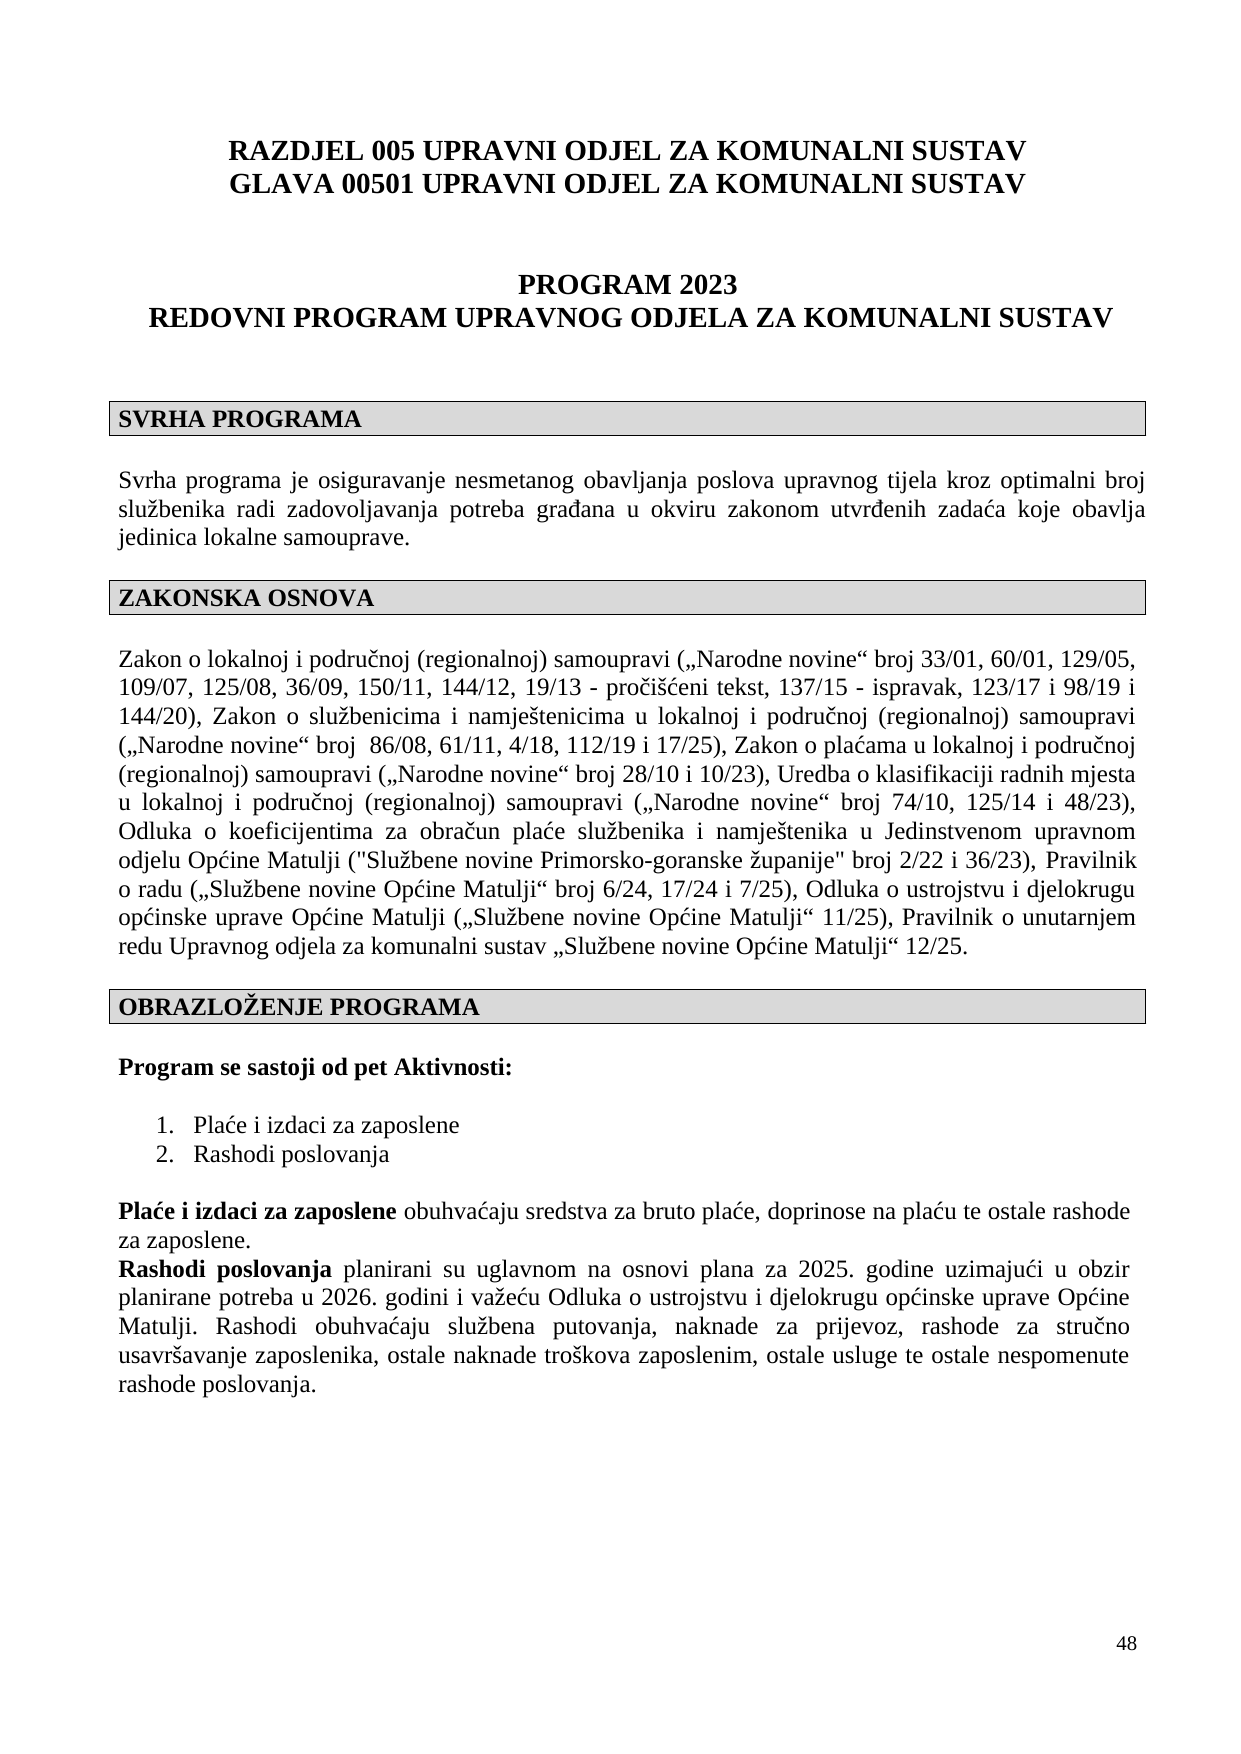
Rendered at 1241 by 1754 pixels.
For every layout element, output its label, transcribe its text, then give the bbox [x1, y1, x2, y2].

text Svrha programa je osiguravanje nesmetanog obavljanja poslova upravnog tijela kroz optimalni broj službenika radi zadovoljavanja potreba građana u okviru zakonom utvrđenih zadaća koje obavlja jedinica lokalne samouprave. [118, 465, 1147, 551]
list ZAKONSKA OSNOVA [110, 581, 1145, 614]
text RAZDJEL 005 UPRAVNI ODJEL ZA KOMUNALNI SUSTAV [118, 133, 1137, 166]
text GLAVA 00501 UPRAVNI ODJEL ZA KOMUNALNI SUSTAV [118, 166, 1137, 200]
text Zakon o lokalnoj i područnoj (regionalnoj) samoupravi („Narodne novine“ broj 33/01, 60/01, 129/05, 109/07, 125/08, 36/09, 150/11, 144/12, 19/13 - pročišćeni tekst, 137/15 - ispravak, 123/17 i 98/19 i 144/20), Zakon o službenicima i namještenicima u lokalnoj i područnoj (regionalnoj) samoupravi („Narodne novine“ broj 86/08, 61/11, 4/18, 112/19 i 17/25), Zakon o plaćama u lokalnoj i područnoj (regionalnoj) samoupravi („Narodne novine“ broj 28/10 i 10/23), Uredba o klasifikaciji radnih mjesta u lokalnoj i područnoj (regionalnoj) samoupravi („Narodne novine“ broj 74/10, 125/14 i 48/23), Odluka o koeficijentima za obračun plaće službenika i namještenika u Jedinstvenom upravnom odjelu Općine Matulji ("Službene novine Primorsko-goranske županije" broj 2/22 i 36/23), Pravilnik o radu („Službene novine Općine Matulji“ broj 6/24, 17/24 i 7/25), Odluka o ustrojstvu i djelokrugu općinske uprave Općine Matulji („Službene novine Općine Matulji“ 11/25), Pravilnik o unutarnjem redu Upravnog odjela za komunalni sustav „Službene novine Općine Matulji“ 12/25. [118, 644, 1137, 960]
text Program se sastoji od pet Aktivnosti: [118, 1052, 1131, 1081]
list Rashodi poslovanja [156, 1139, 1131, 1167]
list OBRAZLOŽENJE PROGRAMA [110, 990, 1145, 1023]
text Plaće i izdaci za zaposlene obuhvaćaju sredstva za bruto plaće, doprinose na plaću te ostale rashode za zaposlene. [118, 1196, 1131, 1254]
text Rashodi poslovanja planirani su uglavnom na osnovi plana za 2025. godine uzimajući u obzir planirane potreba u 2026. godini i važeću Odluka o ustrojstvu i djelokrugu općinske uprave Općine Matulji. Rashodi obuhvaćaju službena putovanja, naknade za prijevoz, rashode za stručno usavršavanje zaposlenika, ostale naknade troškova zaposlenim, ostale usluge te ostale nespomenute rashode poslovanja. [118, 1254, 1131, 1397]
text SVRHA PROGRAMA [110, 402, 1145, 435]
text PROGRAM 2023 [118, 267, 1137, 301]
list Plaće i izdaci za zaposlene [156, 1110, 1131, 1139]
text REDOVNI PROGRAM UPRAVNOG ODJELA ZA KOMUNALNI SUSTAV [118, 301, 1137, 334]
